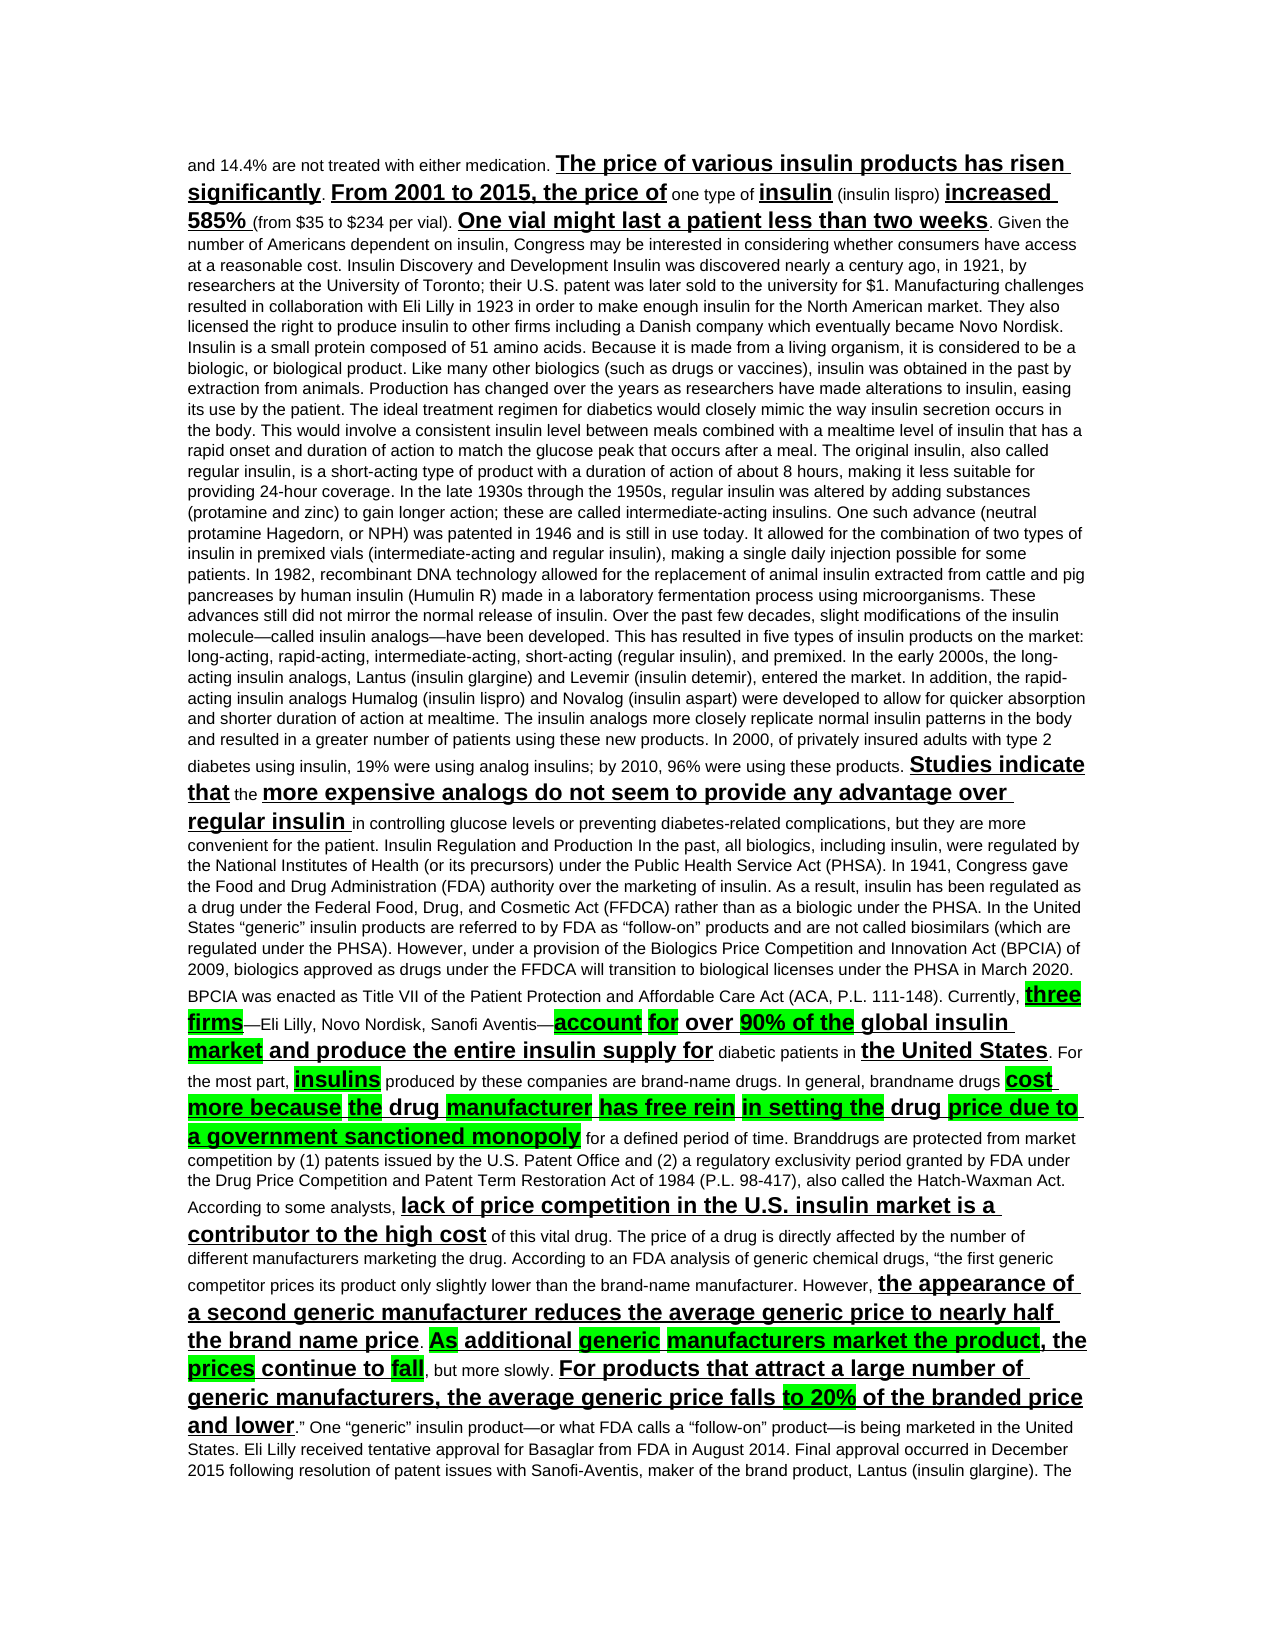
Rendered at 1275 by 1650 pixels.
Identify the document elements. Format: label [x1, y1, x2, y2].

text [187, 150, 1087, 1480]
